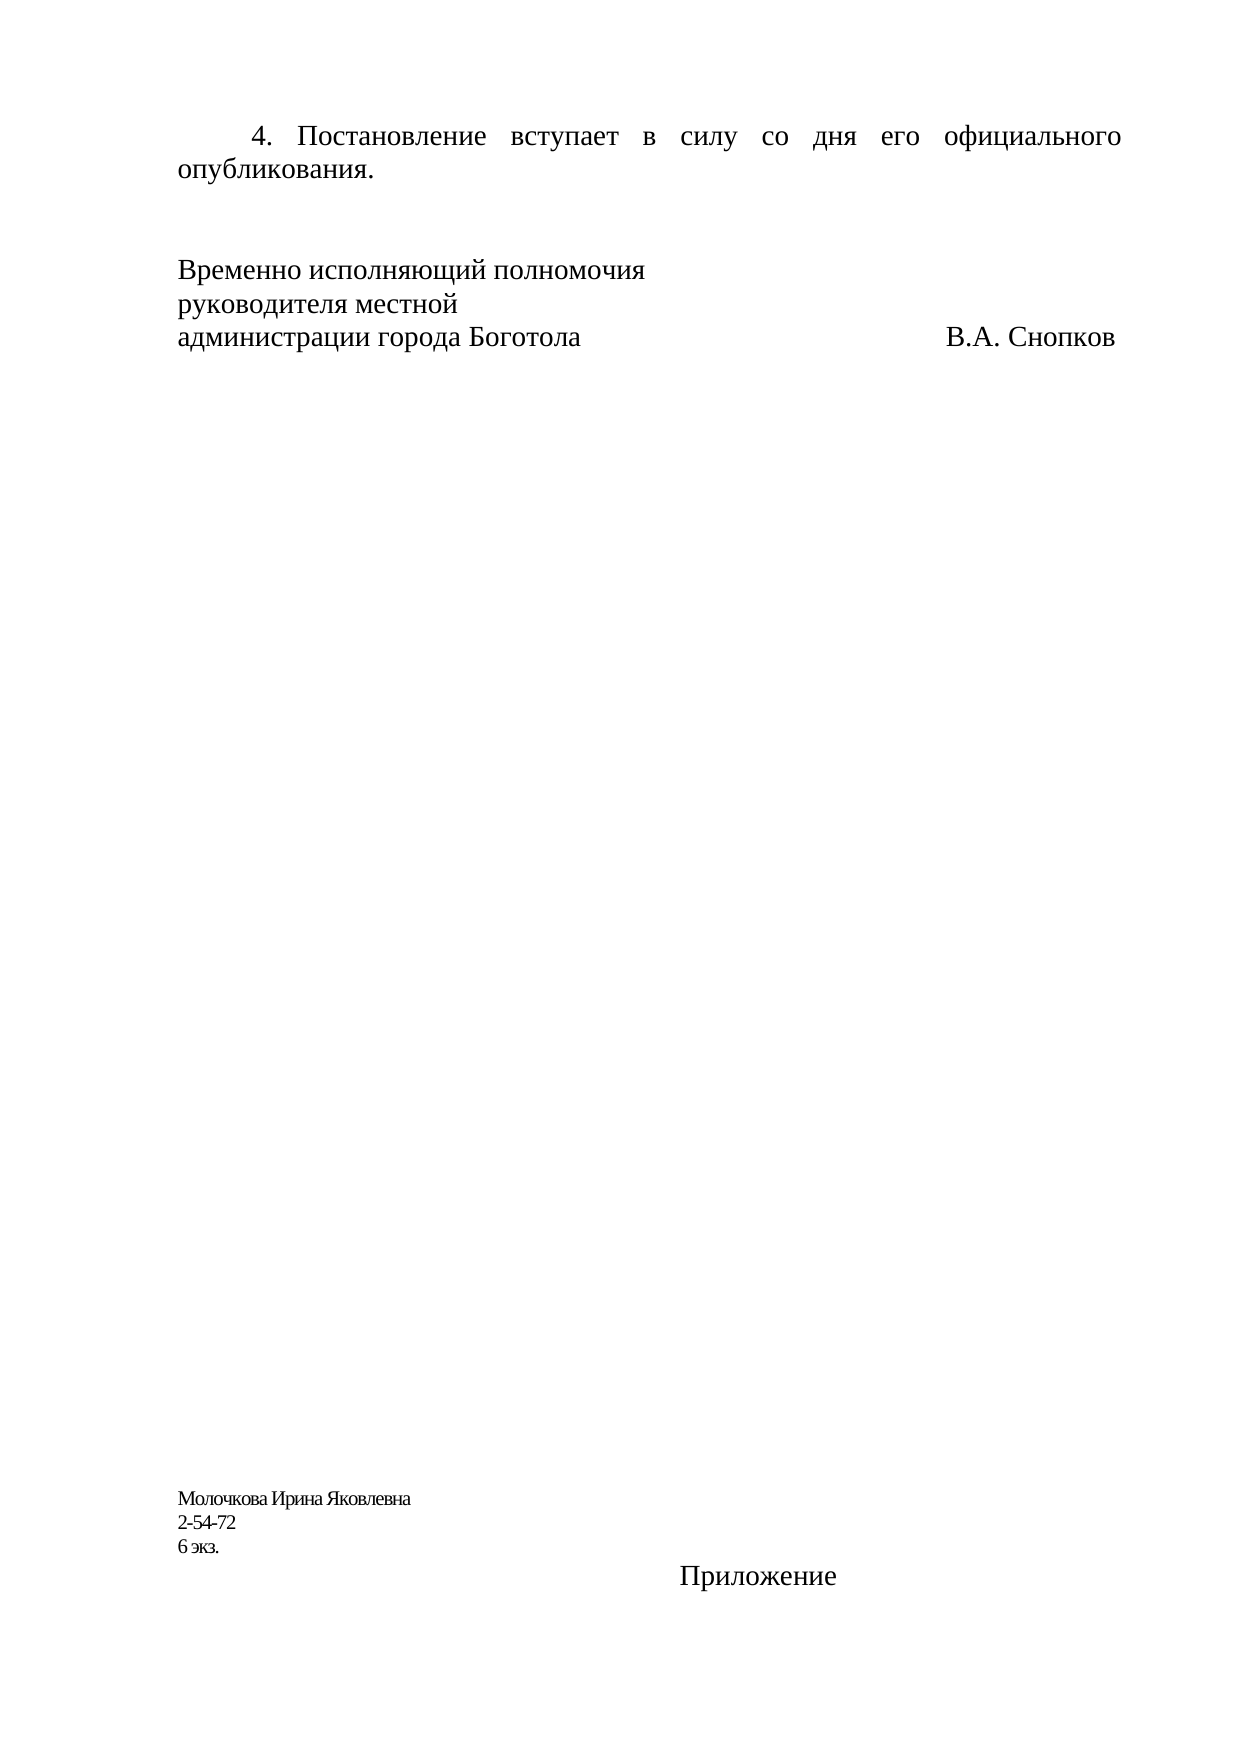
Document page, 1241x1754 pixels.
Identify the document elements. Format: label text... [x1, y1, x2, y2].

text руководителя местной [177, 286, 1122, 319]
text Молочкова Ирина Яковлевна [177, 1486, 1122, 1510]
text администрации города Боготола В.А. Снопков [177, 319, 1122, 353]
text 4. Постановление вступает в силу со дня его официального опубликования. [177, 118, 1122, 185]
text Временно исполняющий полномочия [177, 252, 1122, 286]
text Приложение [679, 1558, 1122, 1592]
text 2-54-72 [177, 1510, 1122, 1534]
text 6 экз. [177, 1534, 1122, 1558]
